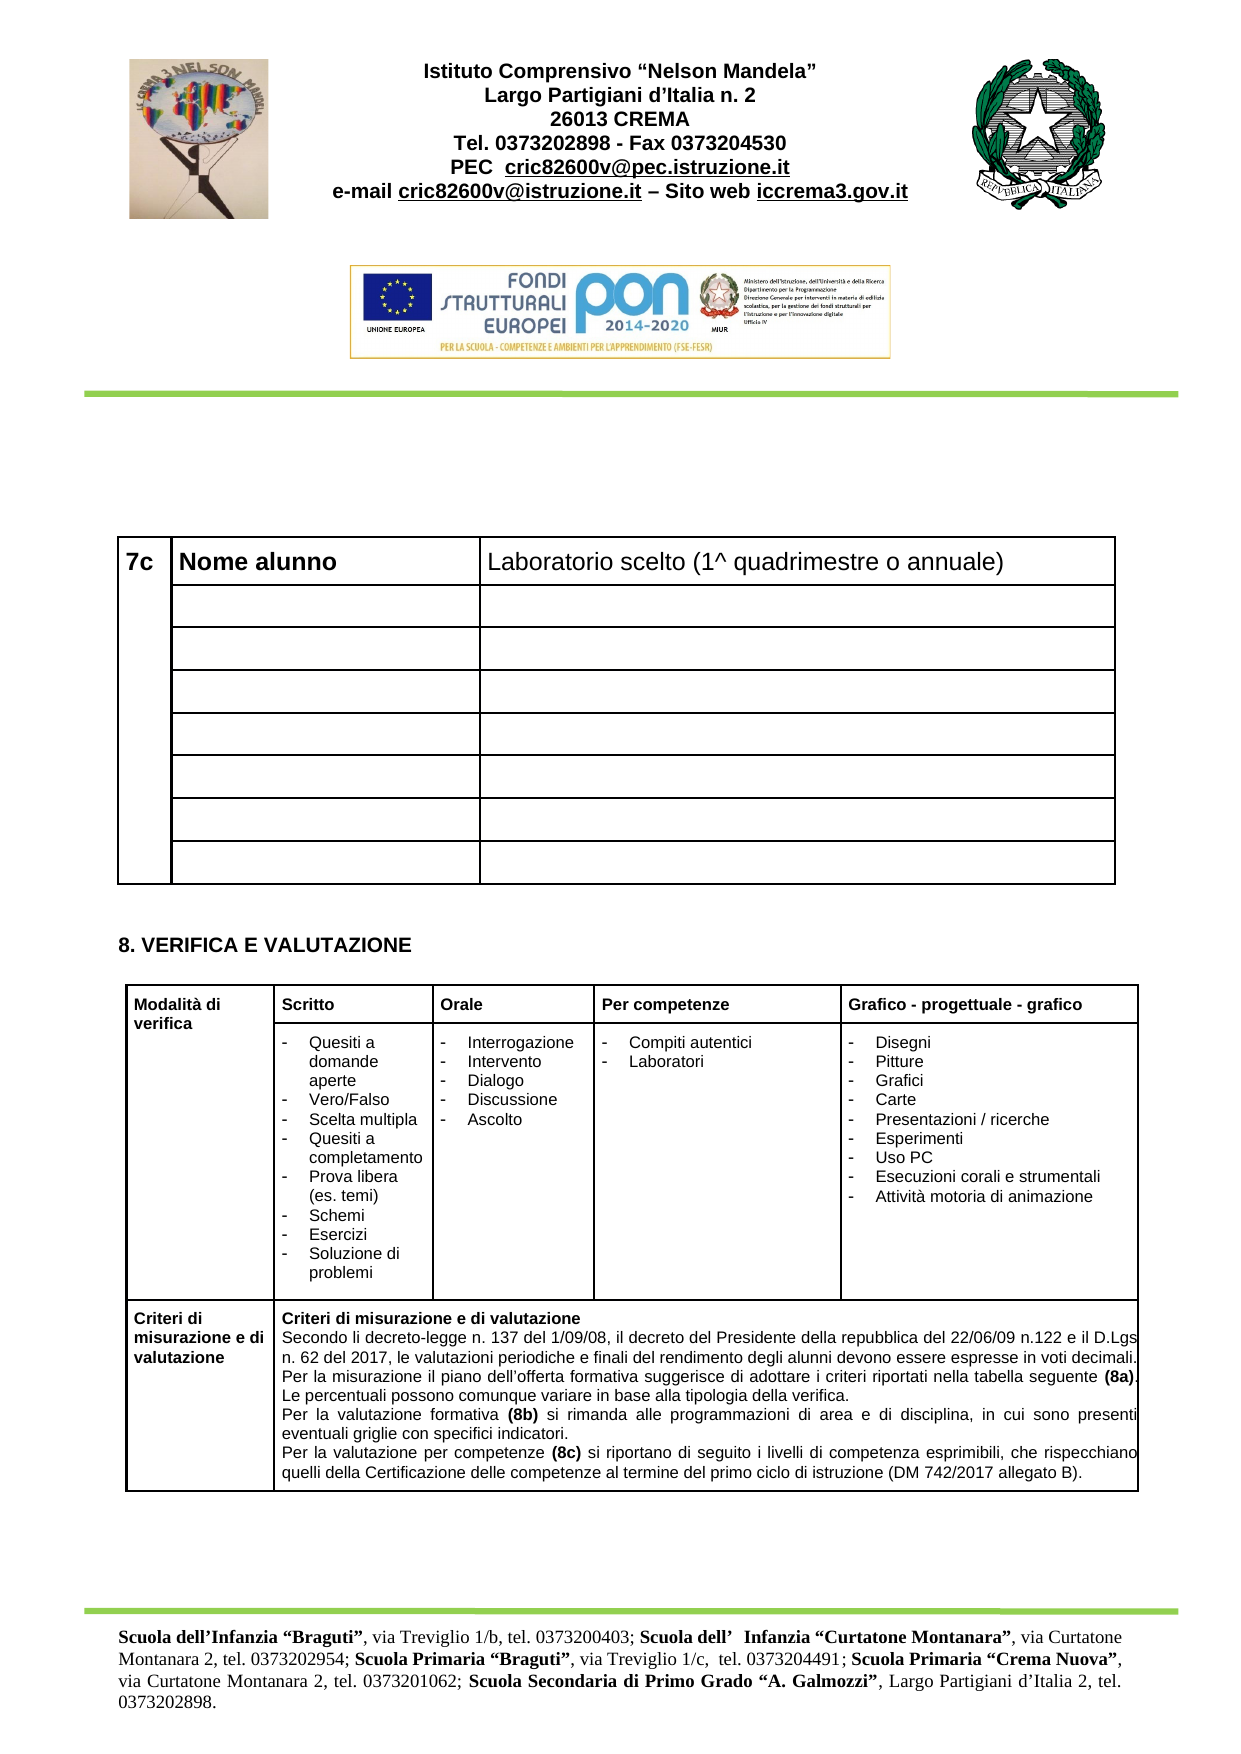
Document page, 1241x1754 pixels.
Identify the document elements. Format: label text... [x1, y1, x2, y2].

table_cell [173, 714, 479, 754]
table_header Nome alunno [173, 538, 479, 583]
picture [349, 265, 891, 359]
table_cell [481, 756, 1114, 797]
table_cell [173, 842, 479, 882]
picture [129, 59, 269, 219]
table_header Laboratorio scelto (1^ quadrimestre o annuale) [481, 538, 1114, 583]
table_cell [173, 586, 479, 626]
table_cell [173, 799, 479, 840]
table_cell [481, 628, 1114, 669]
text 8. VERIFICA E VALUTAZIONE [118, 932, 1122, 956]
table_cell [173, 756, 479, 797]
table_cell [481, 714, 1114, 754]
table_cell [173, 671, 479, 712]
table_cell [481, 671, 1114, 712]
table_header 7c [119, 538, 170, 882]
table_cell [173, 628, 479, 669]
table_cell [481, 842, 1114, 882]
table_cell [481, 586, 1114, 626]
table_cell [481, 799, 1114, 840]
